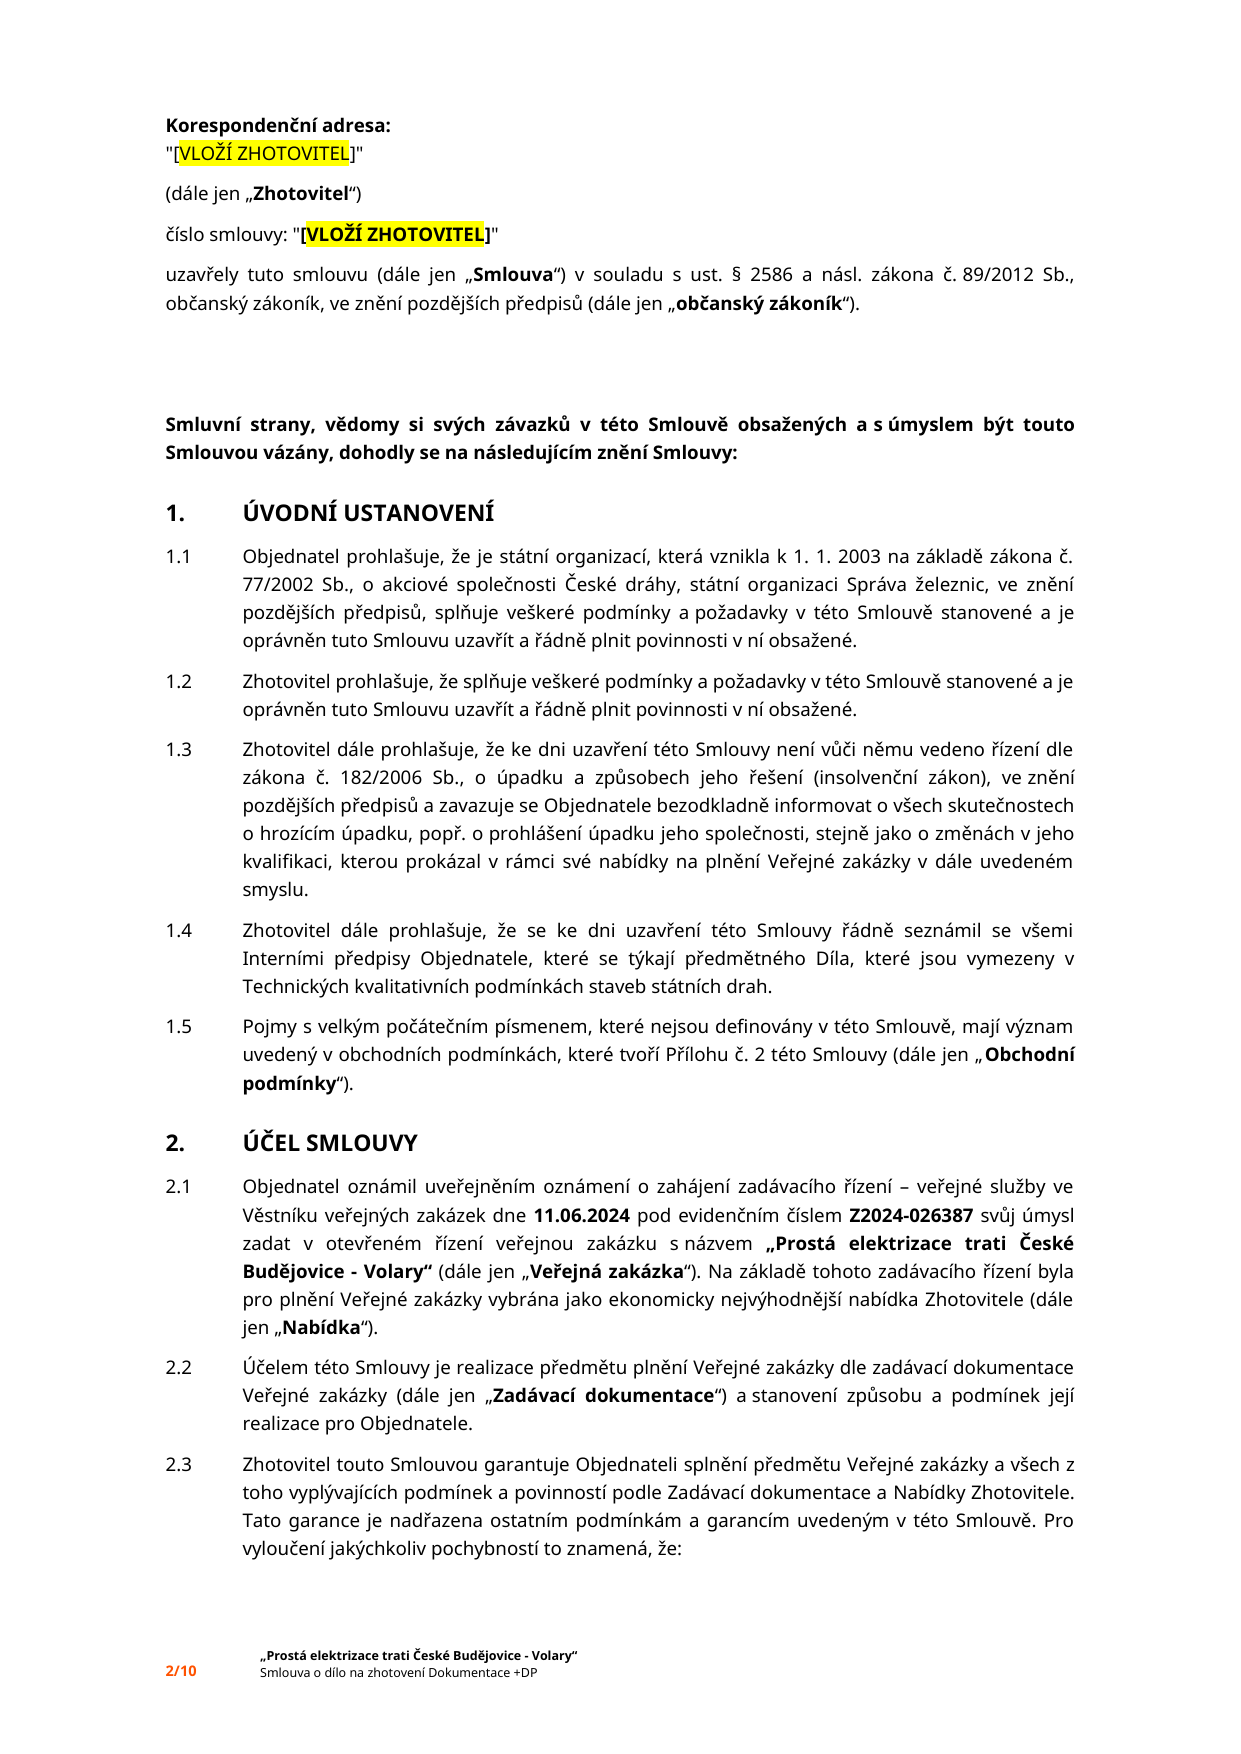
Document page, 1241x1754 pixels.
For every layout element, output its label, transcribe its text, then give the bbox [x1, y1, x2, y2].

text Zhotovitel prohlašuje, že splňuje veškeré podmínky a požadavky v této Smlouvě stanovené a je oprávněn tuto Smlouvu uzavřít a řádně plnit povinnosti v ní obsažené. [165, 668, 1075, 722]
text (dále jen „Zhotovitel“) [165, 181, 1075, 206]
text "[VLOŽÍ ZHOTOVITEL]" [349, 140, 1075, 166]
text ÚČEL SMLOUVY [165, 1127, 1075, 1158]
text číslo smlouvy: "[VLOŽÍ ZHOTOVITEL]" [165, 221, 306, 247]
text Zhotovitel dále prohlašuje, že se ke dni uzavření této Smlouvy řádně seznámil se všemi Interními předpisy Objednatele, které se týkají předmětného Díla, které jsou vymezeny v Technických kvalitativních podmínkách staveb státních drah. [165, 917, 1075, 999]
text Korespondenční adresa: [165, 112, 1075, 138]
text Zhotovitel dále prohlašuje, že ke dni uzavření této Smlouvy není vůči němu vedeno řízení dle zákona č. 182/2006 Sb., o úpadku a způsobech jeho řešení (insolvenční zákon), ve znění pozdějších předpisů a zavazuje se Objednatele bezodkladně informovat o všech skutečnostech o hrozícím úpadku, popř. o prohlášení úpadku jeho společnosti, stejně jako o změnách v jeho kvalifikaci, kterou prokázal v rámci své nabídky na plnění Veřejné zakázky v dále uvedeném smyslu. [165, 737, 1075, 902]
text ÚVODNÍ USTANOVENÍ [165, 497, 1075, 528]
text Zhotovitel touto Smlouvou garantuje Objednateli splnění předmětu Veřejné zakázky a všech z toho vyplývajících podmínek a povinností podle Zadávací dokumentace a Nabídky Zhotovitele. Tato garance je nadřazena ostatním podmínkám a garancím uvedeným v této Smlouvě. Pro vyloučení jakýchkoliv pochybností to znamená, že: [165, 1451, 1075, 1561]
text Objednatel prohlašuje, že je státní organizací, která vznikla k 1. 1. 2003 na základě zákona č. 77/2002 Sb., o akciové společnosti České dráhy, státní organizaci Správa železnic, ve znění pozdějších předpisů, splňuje veškeré podmínky a požadavky v této Smlouvě stanovené a je oprávněn tuto Smlouvu uzavřít a řádně plnit povinnosti v ní obsažené. [165, 543, 1075, 653]
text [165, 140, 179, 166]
text Pojmy s velkým počátečním písmenem, které nejsou definovány v této Smlouvě, mají význam uvedený v obchodních podmínkách, které tvoří Přílohu č. 2 této Smlouvy (dále jen „Obchodní podmínky“). [165, 1014, 1075, 1095]
text číslo smlouvy: "[VLOŽÍ ZHOTOVITEL]" [484, 221, 1075, 247]
text Objednatel oznámil uveřejněním oznámení o zahájení zadávacího řízení – veřejné služby ve Věstníku veřejných zakázek dne 11.06.2024 pod evidenčním číslem Z2024-026387 svůj úmysl zadat v otevřeném řízení veřejnou zakázku s názvem „Prostá elektrizace trati České Budějovice - Volary“ (dále jen „Veřejná zakázka“). Na základě tohoto zadávacího řízení byla pro plnění Veřejné zakázky vybrána jako ekonomicky nejvýhodnější nabídka Zhotovitele (dále jen „Nabídka“). [165, 1174, 1075, 1339]
text Smluvní strany, vědomy si svých závazků v této Smlouvě obsažených a s úmyslem být touto Smlouvou vázány, dohodly se na následujícím znění Smlouvy: [165, 411, 1075, 465]
text uzavřely tuto smlouvu (dále jen „Smlouva“) v souladu s ust. § 2586 a násl. zákona č. 89/2012 Sb., občanský zákoník, ve znění pozdějších předpisů (dále jen „občanský zákoník“). [165, 262, 1075, 315]
text Účelem této Smlouvy je realizace předmětu plnění Veřejné zakázky dle zadávací dokumentace Veřejné zakázky (dále jen „Zadávací dokumentace“) a stanovení způsobu a podmínek její realizace pro Objednatele. [165, 1354, 1075, 1436]
